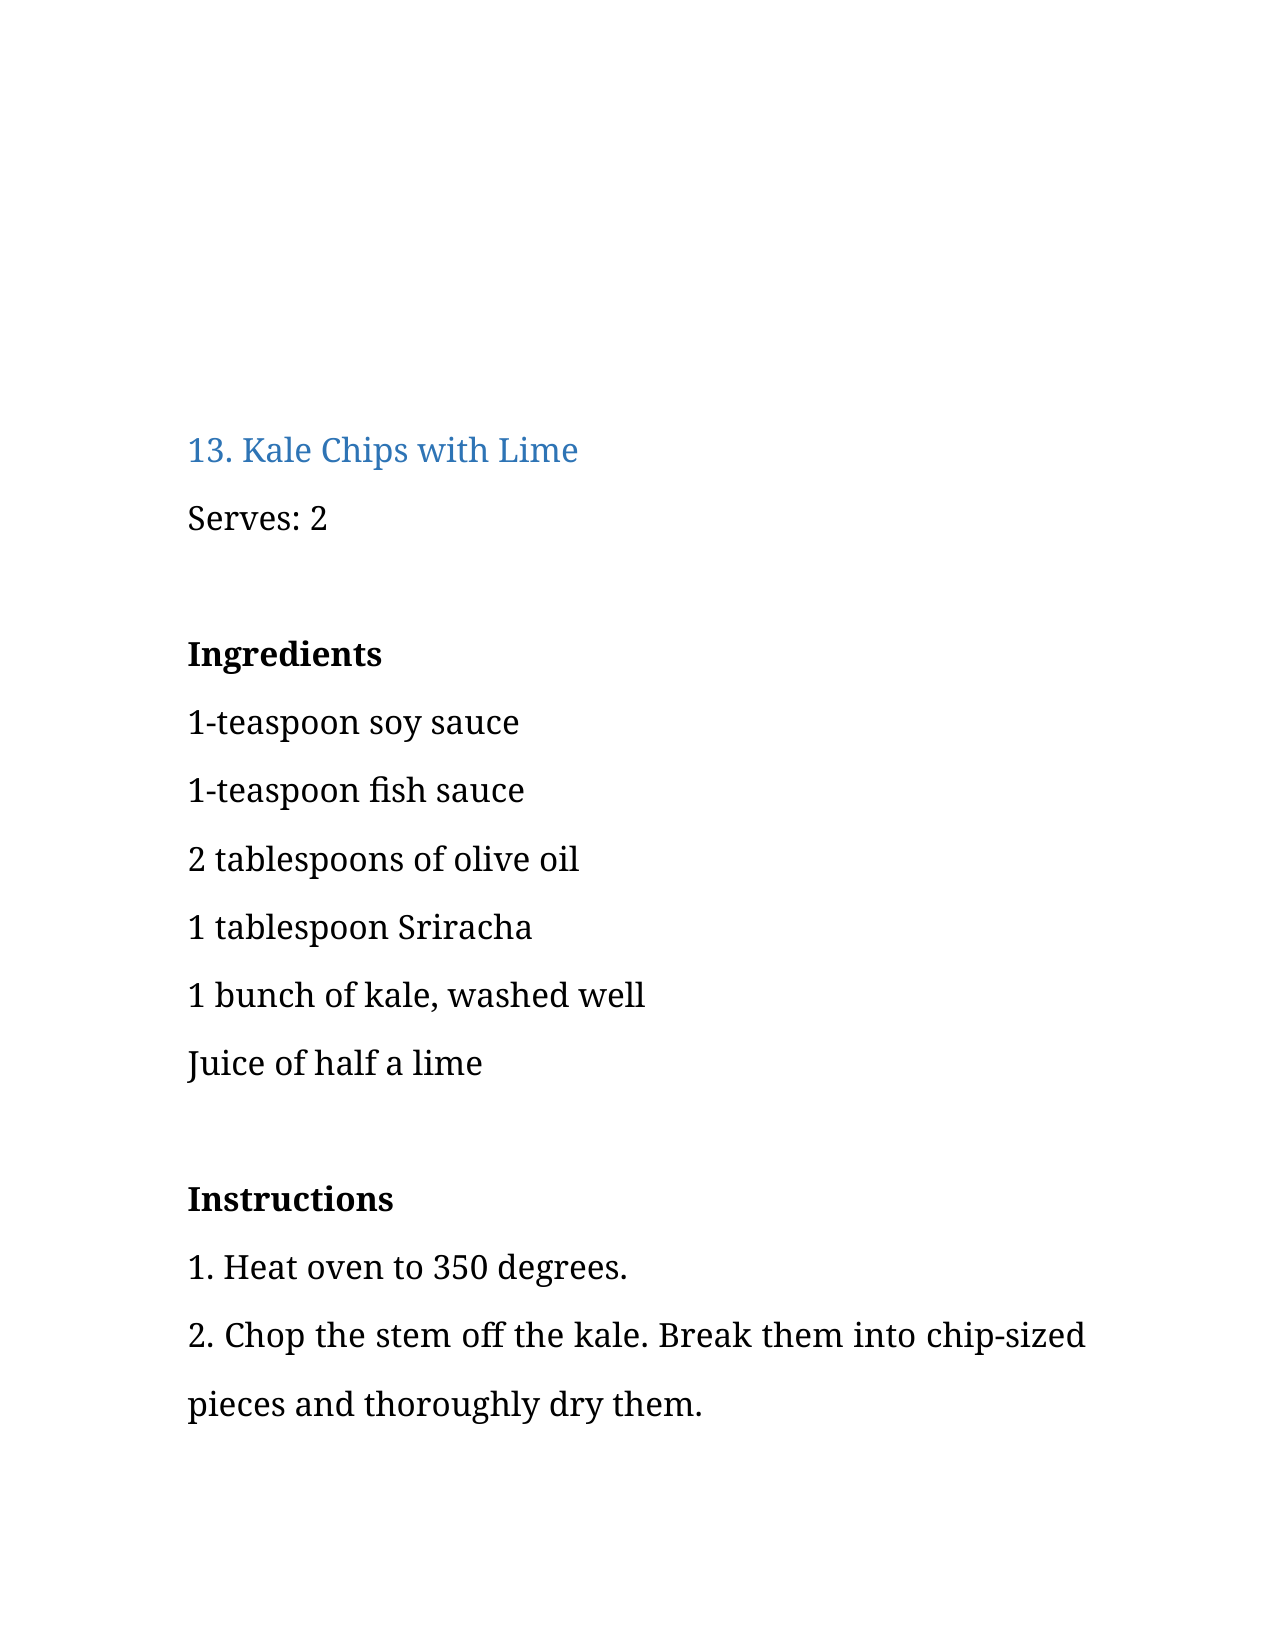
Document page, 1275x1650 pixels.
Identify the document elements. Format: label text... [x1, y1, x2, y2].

text Juice of half a lime [187, 1040, 1087, 1085]
text 1-teaspoon fish sauce [187, 767, 1087, 813]
text 2. Chop the stem off the kale. Break them into chip-sized pieces and thoroughly dry them. [187, 1312, 1087, 1426]
text Serves: 2 [187, 495, 937, 540]
subtitle 13. Kale Chips with Lime [187, 427, 1087, 472]
text Ingredients [187, 631, 1087, 676]
text 1-teaspoon soy sauce [187, 699, 1087, 744]
text Instructions [187, 1176, 1087, 1221]
text 1 tablespoon Sriracha [187, 903, 1087, 949]
text 1 bunch of kale, washed well [187, 972, 1087, 1017]
text 2 tablespoons of olive oil [187, 835, 1087, 881]
text 1. Heat oven to 350 degrees. [187, 1244, 1087, 1289]
